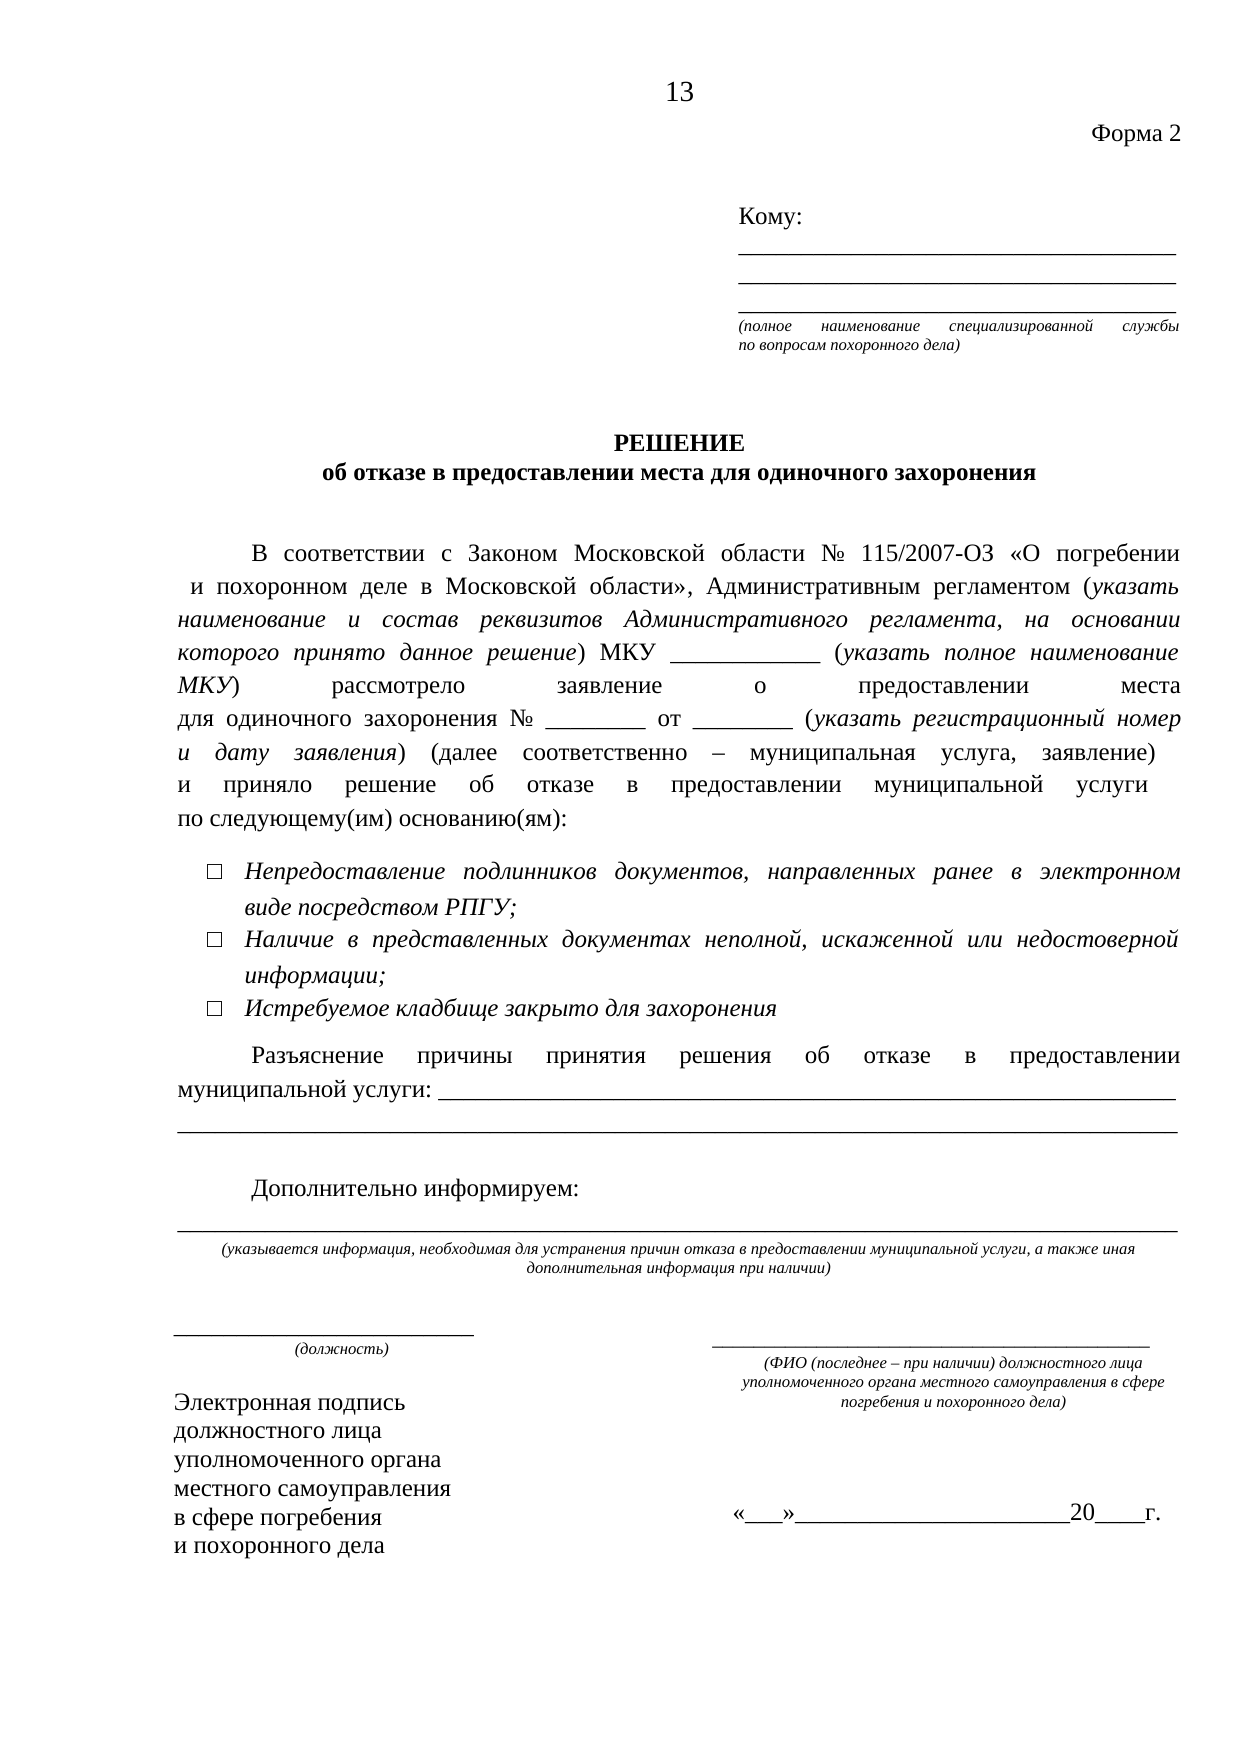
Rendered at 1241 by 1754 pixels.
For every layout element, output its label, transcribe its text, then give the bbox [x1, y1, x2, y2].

list Истребуемое кладбище закрыто для захоронения [207, 993, 1181, 1023]
text РЕШЕНИЕ [177, 428, 1181, 457]
text Кому: [738, 201, 1181, 229]
text ________________________________________________________________________________ [177, 1107, 1181, 1135]
text (полное наименование специализированной службы по вопросам похоронного дела) [738, 316, 1181, 354]
list Непредоставление подлинников документов, направленных ранее в электронном виде посредством РПГУ; [207, 856, 1181, 920]
text (указывается информация, необходимая для устранения причин отказа в предоставлении муниципальной услуги, а также иная дополнительная информация при наличии) [177, 1239, 1181, 1277]
text Дополнительно информируем: [251, 1173, 1181, 1201]
text _________________________________________________________________________________________________________ [738, 229, 1181, 316]
table_header __________________________________________ (ФИО (последнее – при наличии) должностного лица уполномоченного органа местного самоуправления в сфере погребения и похоронного дела) «___»______________________20____г. [487, 1277, 1211, 1587]
list Наличие в представленных документах неполной, искаженной или недостоверной информации; [207, 924, 1181, 988]
table_header ________________________ (должность) Электронная подпись должностного лица уполномоченного органа местного самоуправления в сфере погребения и похоронного дела [163, 1277, 487, 1587]
text об отказе в предоставлении места для одиночного захоронения [177, 457, 1181, 485]
text Форма 2 [177, 118, 1181, 147]
text В соответствии с Законом Московской области № 115/2007-ОЗ «О погребении и похоронном деле в Московской области», Административным регламентом (указать наименование и состав реквизитов Административного регламента, на основании которого принято данное решение) МКУ ____________ (указать полное наименование МКУ) рассмотрело заявление о предоставлении места для одиночного захоронения № ________ от ________ (указать регистрационный номер и дату заявления) (далее соответственно – муниципальная услуга, заявление) и приняло решение об отказе в предоставлении муниципальной услуги по следующему(им) основанию(ям): [177, 538, 1181, 831]
text Разъяснение причины принятия решения об отказе в предоставлении муниципальной услуги: ___________________________________________________________ [177, 1041, 1181, 1102]
text ________________________________________________________________________________ [177, 1206, 1181, 1234]
